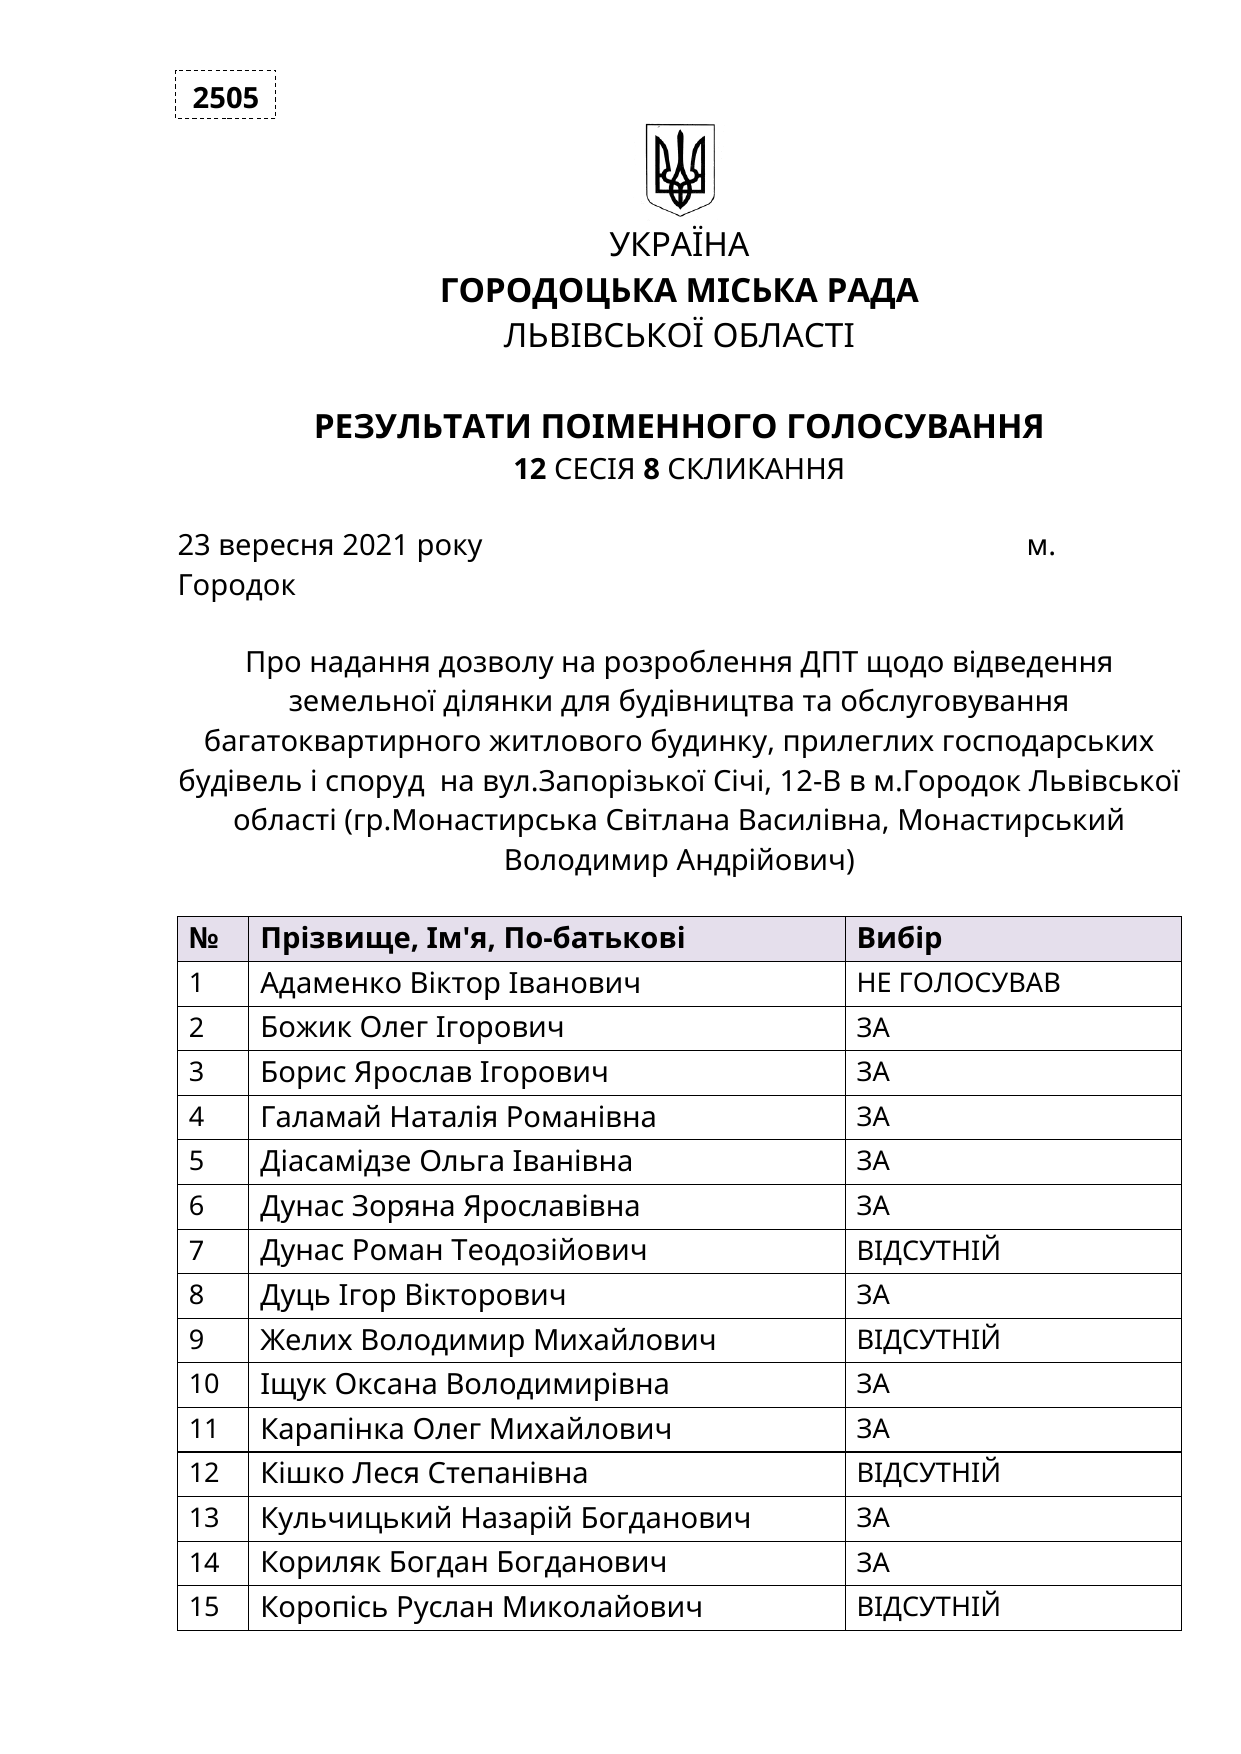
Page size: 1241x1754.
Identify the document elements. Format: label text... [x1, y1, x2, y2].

table_cell ЗА [846, 1542, 1181, 1585]
table_cell 9 [178, 1319, 248, 1362]
table_cell Кульчицький Назарій Богданович [249, 1497, 845, 1541]
table_cell Дунас Зоряна Ярославівна [249, 1185, 845, 1228]
table_cell 11 [178, 1408, 248, 1451]
table_cell Адаменко Віктор Іванович [249, 962, 845, 1006]
table_cell 3 [178, 1051, 248, 1095]
table_header Прізвище, Ім'я, По-батькові [249, 917, 845, 961]
table_cell 14 [178, 1542, 248, 1585]
text РЕЗУЛЬТАТИ ПОІМЕННОГО ГОЛОСУВАННЯ [177, 403, 1181, 448]
table_cell Дунас Роман Теодозійович [249, 1230, 845, 1273]
table_cell Желих Володимир Михайлович [249, 1319, 845, 1362]
text ГОРОДОЦЬКА МІСЬКА РАДА [177, 266, 1181, 312]
table_header Вибір [846, 917, 1181, 961]
table_cell ЗА [846, 1051, 1181, 1095]
table_cell 10 [178, 1363, 248, 1407]
text Про надання дозволу на розроблення ДПТ щодо відведення земельної ділянки для будівництва та обслуговування багатоквартирного житлового будинку, прилеглих господарських будівель і споруд на вул.Запорізької Січі, 12-В в м.Городок Львівської області (гр.Монастирська Світлана Василівна, Монастирський Володимир Андрійович) [177, 641, 1181, 879]
table_cell ВІДСУТНІЙ [846, 1586, 1181, 1630]
table_cell ЗА [846, 1408, 1181, 1451]
table_cell ЗА [846, 1140, 1181, 1184]
table_cell 2 [178, 1007, 248, 1050]
table_header № [178, 917, 248, 961]
table_cell ЗА [846, 1274, 1181, 1318]
picture [633, 118, 726, 221]
table_cell Діасамідзе Ольга Іванівна [249, 1140, 845, 1184]
table_cell ВІДСУТНІЙ [846, 1230, 1181, 1273]
table_cell Кішко Леся Степанівна [249, 1453, 845, 1496]
table_cell 1 [178, 962, 248, 1006]
text ЛЬВІВСЬКОЇ ОБЛАСТІ [177, 312, 1181, 357]
table_cell 6 [178, 1185, 248, 1228]
table_cell Кориляк Богдан Богданович [249, 1542, 845, 1585]
table_cell 4 [178, 1096, 248, 1139]
table_cell Коропісь Руслан Миколайович [249, 1586, 845, 1630]
text УКРАЇНА [177, 221, 1181, 266]
table_cell 7 [178, 1230, 248, 1273]
table_cell Іщук Оксана Володимирівна [249, 1363, 845, 1407]
table_cell ЗА [846, 1185, 1181, 1228]
table_cell Борис Ярослав Ігорович [249, 1051, 845, 1095]
table_cell 8 [178, 1274, 248, 1318]
table_cell 15 [178, 1586, 248, 1630]
text 12 СЕСІЯ 8 СКЛИКАННЯ [177, 448, 1181, 488]
table_cell 12 [178, 1453, 248, 1496]
table_cell ЗА [846, 1497, 1181, 1541]
table_cell 13 [178, 1497, 248, 1541]
table_cell ВІДСУТНІЙ [846, 1453, 1181, 1496]
table_cell ЗА [846, 1096, 1181, 1139]
table_cell ЗА [846, 1363, 1181, 1407]
table_cell Галамай Наталія Романівна [249, 1096, 845, 1139]
table_cell НЕ ГОЛОСУВАВ [846, 962, 1181, 1006]
text 23 вересня 2021 року м. Городок [177, 525, 1181, 604]
table_cell ЗА [846, 1007, 1181, 1050]
table_cell 5 [178, 1140, 248, 1184]
table_cell Божик Олег Ігорович [249, 1007, 845, 1050]
table_cell ВІДСУТНІЙ [846, 1319, 1181, 1362]
table_cell Карапінка Олег Михайлович [249, 1408, 845, 1451]
table_cell Дуць Ігор Вікторович [249, 1274, 845, 1318]
